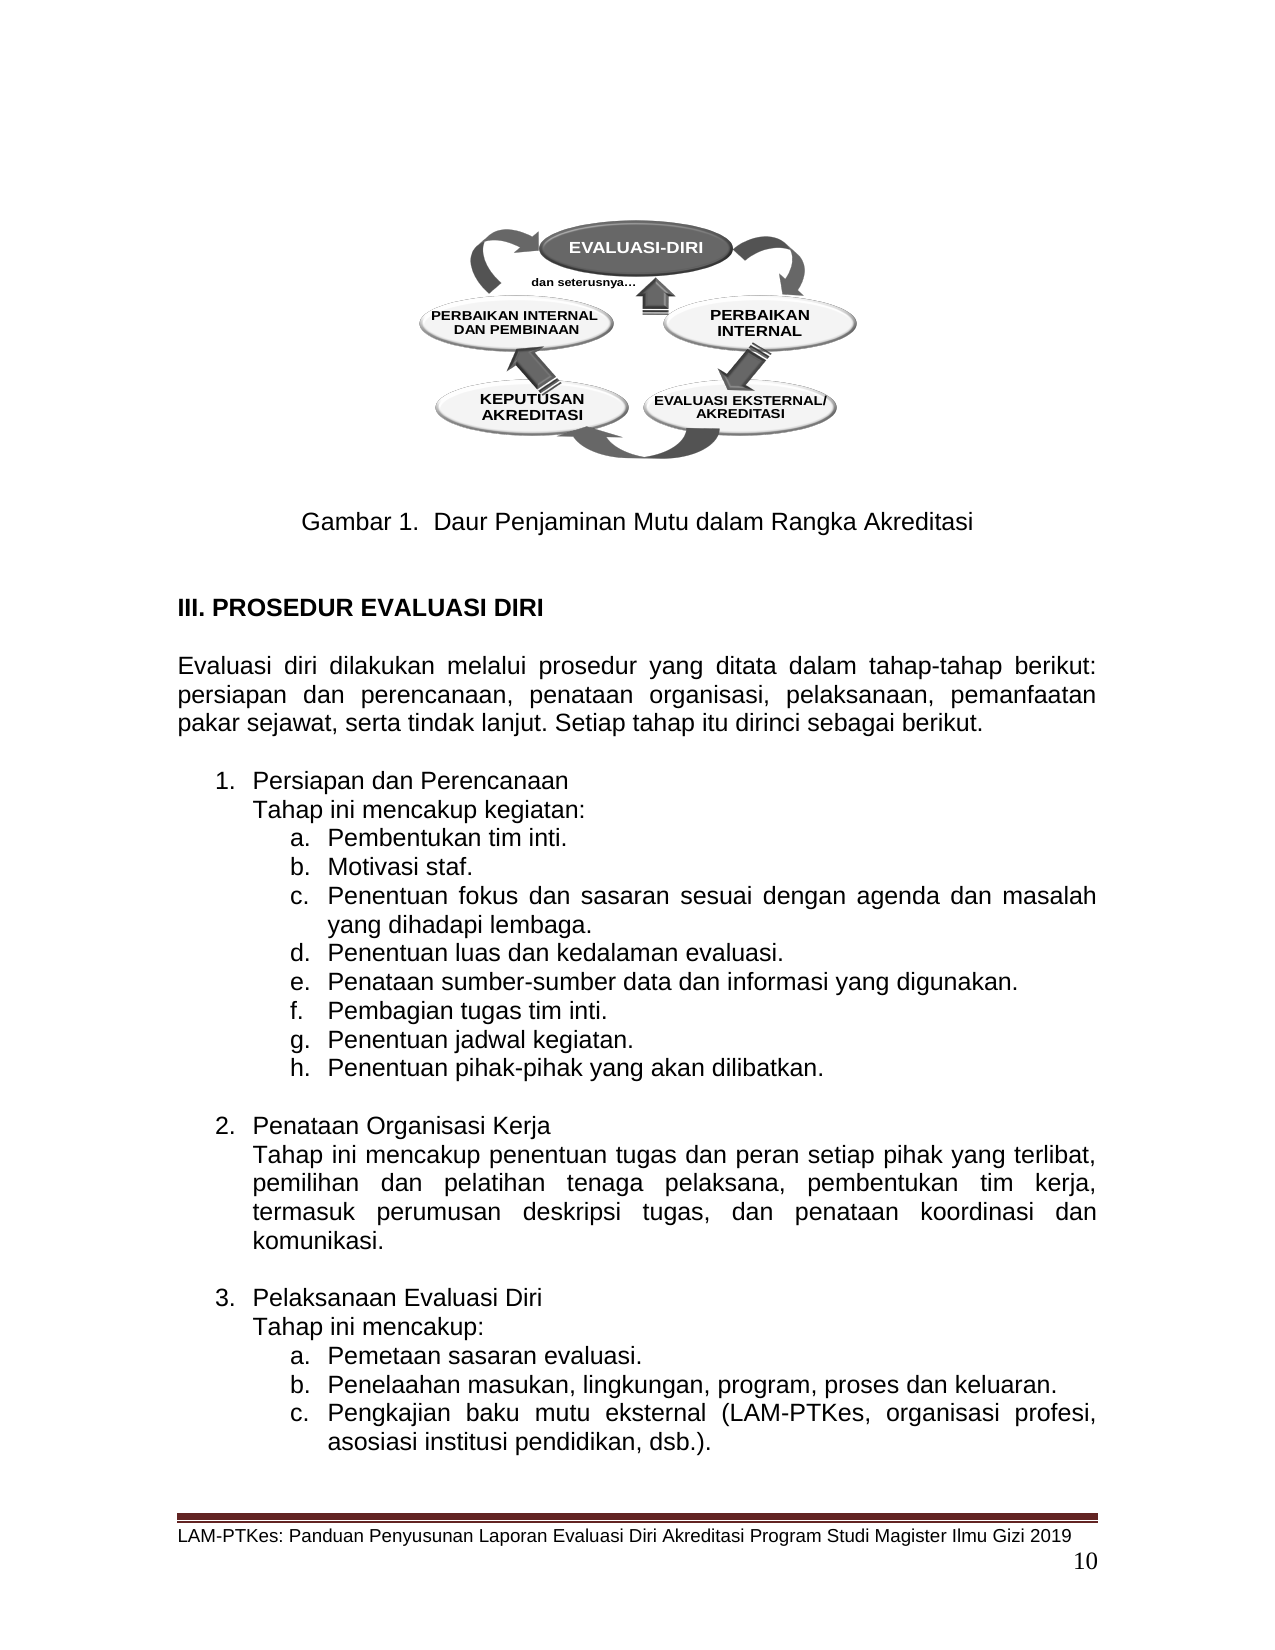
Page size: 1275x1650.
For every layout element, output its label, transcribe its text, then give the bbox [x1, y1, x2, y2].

text Gambar 1. Daur Penjaminan Mutu dalam Rangka Akreditasi [177, 507, 1098, 536]
list Penentuan luas dan kedalaman evaluasi. [290, 938, 1098, 967]
list Persiapan dan Perencanaan [215, 766, 1098, 795]
list Pembentukan tim inti. [290, 823, 1098, 852]
text Tahap ini mencakup penentuan tugas dan peran setiap pihak yang terlibat, pemilihan dan pelatihan tenaga pelaksana, pembentukan tim kerja, termasuk perumusan deskripsi tugas, dan penataan koordinasi dan komunikasi. [252, 1140, 1098, 1255]
list Penelaahan masukan, lingkungan, program, proses dan keluaran. [290, 1370, 1098, 1398]
list Pelaksanaan Evaluasi Diri [215, 1283, 1098, 1312]
list Pemetaan sasaran evaluasi. [290, 1341, 1098, 1370]
list Pembagian tugas tim inti. [290, 996, 1098, 1025]
list Penentuan fokus dan sasaran sesuai dengan agenda dan masalah yang dihadapi lembaga. [290, 881, 1098, 938]
list Penataan sumber-sumber data dan informasi yang digunakan. [290, 967, 1098, 996]
list Motivasi staf. [290, 852, 1098, 881]
list Penentuan jadwal kegiatan. [290, 1025, 1098, 1053]
text Tahap ini mencakup: [252, 1312, 1098, 1341]
list Penentuan pihak-pihak yang akan dilibatkan. [290, 1053, 1098, 1082]
text Tahap ini mencakup kegiatan: [252, 795, 1098, 823]
subtitle III. PROSEDUR EVALUASI DIRI [177, 593, 1098, 622]
list Pengkajian baku mutu eksternal (LAM-PTKes, organisasi profesi, asosiasi institusi pendidikan, dsb.). [290, 1398, 1098, 1456]
text Evaluasi diri dilakukan melalui prosedur yang ditata dalam tahap-tahap berikut: persiapan dan perencanaan, penataan organisasi, pelaksanaan, pemanfaatan pakar sejawat, serta tindak lanjut. Setiap tahap itu dirinci sebagai berikut. [177, 651, 1098, 737]
list Penataan Organisasi Kerja [215, 1111, 1098, 1140]
